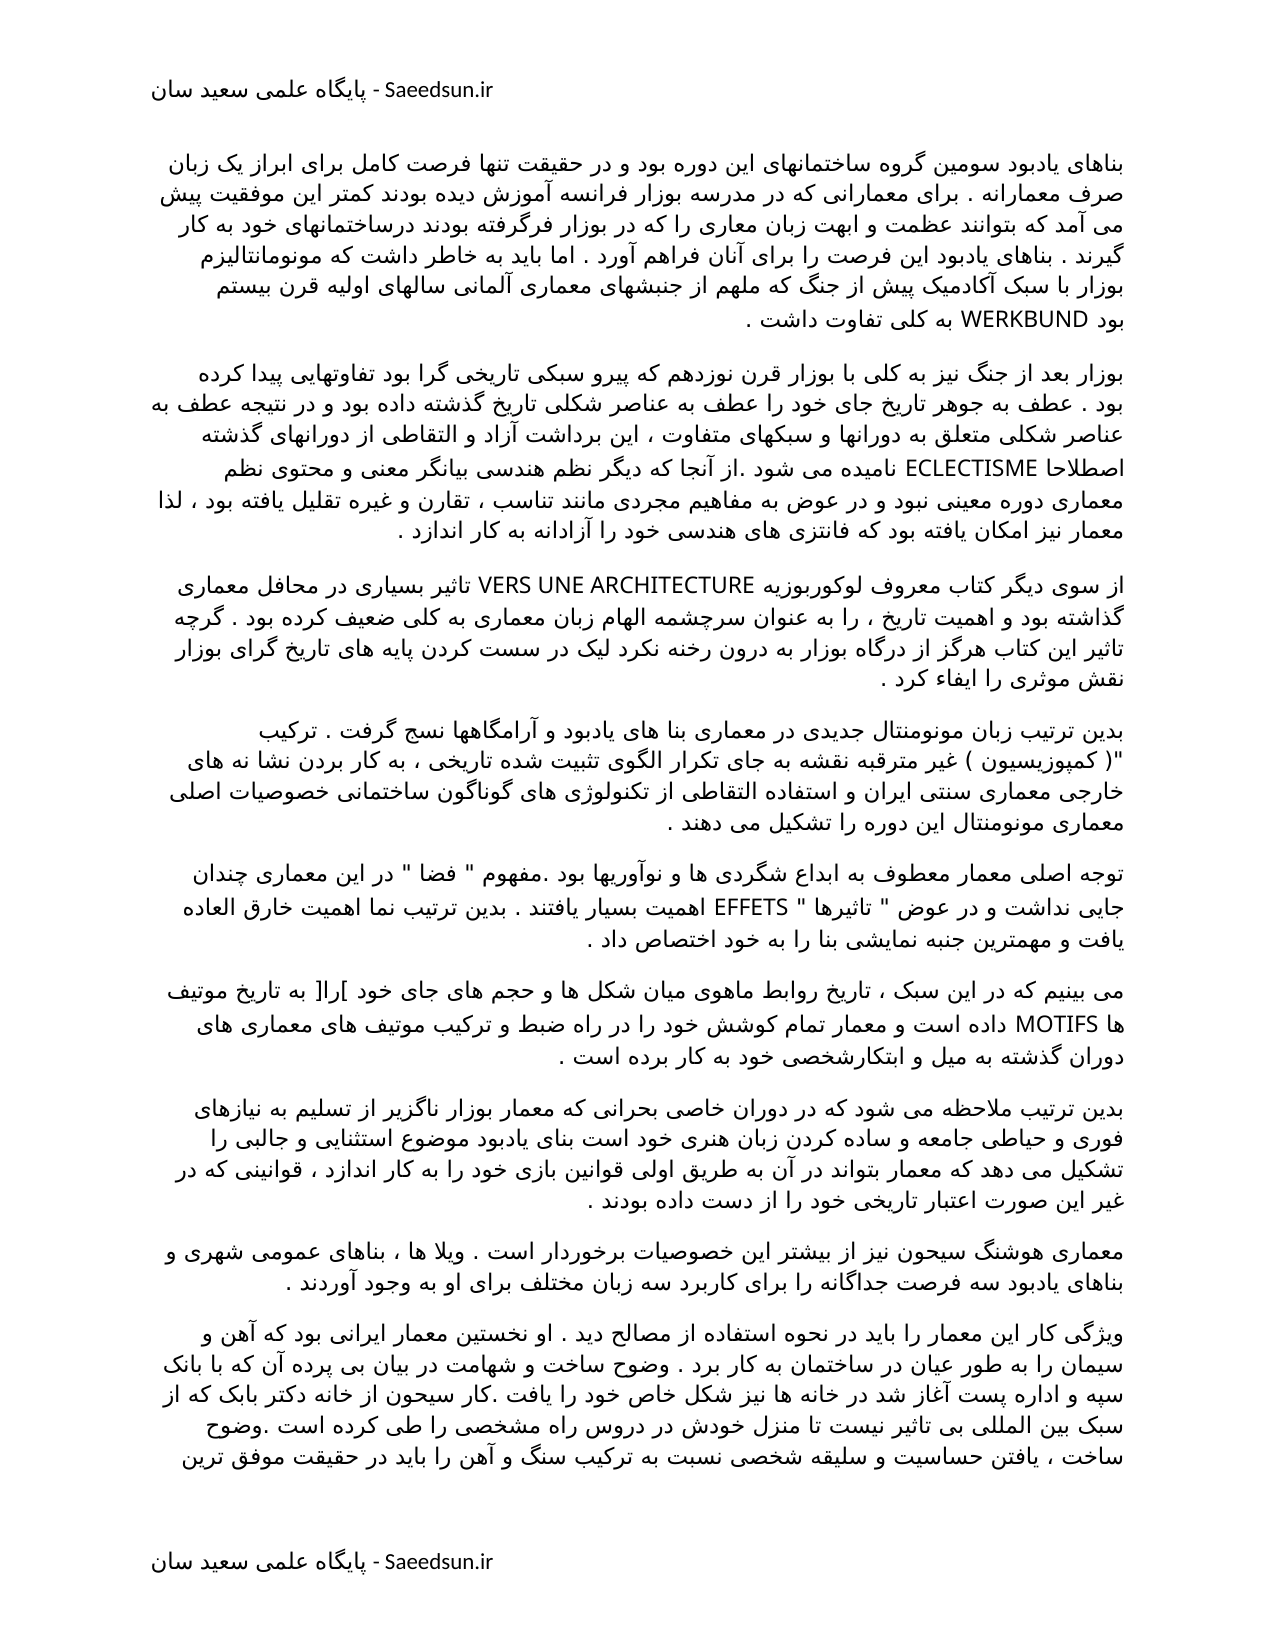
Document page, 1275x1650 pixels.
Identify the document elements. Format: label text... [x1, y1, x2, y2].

text معماری هوشنگ سیحون نیز از بیشتر این خصوصیات برخوردار است . ویلا ها ، بناهای عمومی شهری و بناهای یادبود سه فرصت جداگانه را برای کاربرد سه زبان مختلف برای او به وجود آوردند . [150, 1238, 1125, 1296]
text توجه اصلی معمار معطوف به ابداع شگردی ها و نوآوریها بود .مفهوم " فضا " در این معماری چندان جایی نداشت و در عوض " تاثیرها " EFFETS اهمیت بسیار یافتند . بدین ترتیب نما اهمیت خارق العاده یافت و مهمترین جنبه نمایشی بنا را به خود اختصاص داد . [150, 860, 1125, 953]
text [150, 1320, 1125, 1469]
text بدین ترتیب ملاحظه می شود که در دوران خاصی بحرانی که معمار بوزار ناگزیر از تسلیم به نیازهای فوری و حیاطی جامعه و ساده کردن زبان هنری خود است بنای یادبود موضوع استثنایی و جالبی را تشکیل می دهد که معمار بتواند در آن به طریق اولی قوانین بازی خود را به کار اندازد ، قوانینی که در غیر این صورت اعتبار تاریخی خود را از دست داده بودند . [150, 1095, 1125, 1213]
text می بینیم که در این سبک ، تاریخ روابط ماهوی میان شکل ها و حجم های جای خود ]را[ به تاریخ موتیف ها MOTIFS داده است و معمار تمام کوشش خود را در راه ضبط و ترکیب موتیف های معماری های دوران گذشته به میل و ابتکارشخصی خود به کار برده است . [150, 978, 1125, 1070]
text بدین ترتیب زبان مونومنتال جدیدی در معماری بنا های یادبود و آرامگاهها نسج گرفت . ترکیب "( کمپوزیسیون ) غیر مترقبه نقشه به جای تکرار الگوی تثبیت شده تاریخی ، به کار بردن نشا نه های خارجی معماری سنتی ایران و استفاده التقاطی از تکنولوژی های گوناگون ساختمانی خصوصیات اصلی معماری مونومنتال این دوره را تشکیل می دهند . [150, 717, 1125, 836]
text از سوی دیگر کتاب معروف لوکوربوزیه VERS UNE ARCHITECTURE تاثیر بسیاری در محافل معماری گذاشته بود و اهمیت تاریخ ، را به عنوان سرچشمه الهام زبان معماری به کلی ضعیف کرده بود . گرچه تاثیر این کتاب هرگز از درگاه بوزار به درون رخنه نکرد لیک در سست کردن پایه های تاریخ گرای بوزار نقش موثری را ایفاء کرد . [150, 569, 1125, 692]
text بوزار بعد از جنگ نیز به کلی با بوزار قرن نوزدهم که پیرو سبکی تاریخی گرا بود تفاوتهایی پیدا کرده بود . عطف به جوهر تاریخ جای خود را عطف به عناصر شکلی تاریخ گذشته داده بود و در نتیجه عطف به عناصر شکلی متعلق به دورانها و سبکهای متفاوت ، این برداشت آزاد و التقاطی از دورانهای گذشته اصطلاحا ECLECTISME نامیده می شود .از آنجا که دیگر نظم هندسی بیانگر معنی و محتوی نظم معماری دوره معینی نبود و در عوض به مفاهیم مجردی مانند تناسب ، تقارن و غیره تقلیل یافته بود ، لذا معمار نیز امکان یافته بود که فانتزی های هندسی خود را آزادانه به کار اندازد . [150, 360, 1125, 544]
text بناهای یادبود سومین گروه ساختمانهای این دوره بود و در حقیقت تنها فرصت کامل برای ابراز یک زبان صرف معمارانه . برای معمارانی که در مدرسه بوزار فرانسه آموزش دیده بودند کمتر این موفقیت پیش می آمد که بتوانند عظمت و ابهت زبان معاری را که در بوزار فرگرفته بودند درساختمانهای خود به کار گیرند . بناهای یادبود این فرصت را برای آنان فراهم آورد . اما باید به خاطر داشت که مونومانتالیزم بوزار با سبک آکادمیک پیش از جنگ که ملهم از جنبشهای معماری آلمانی سالهای اولیه قرن بیستم بود WERKBUND به کلی تفاوت داشت . [150, 150, 1125, 334]
